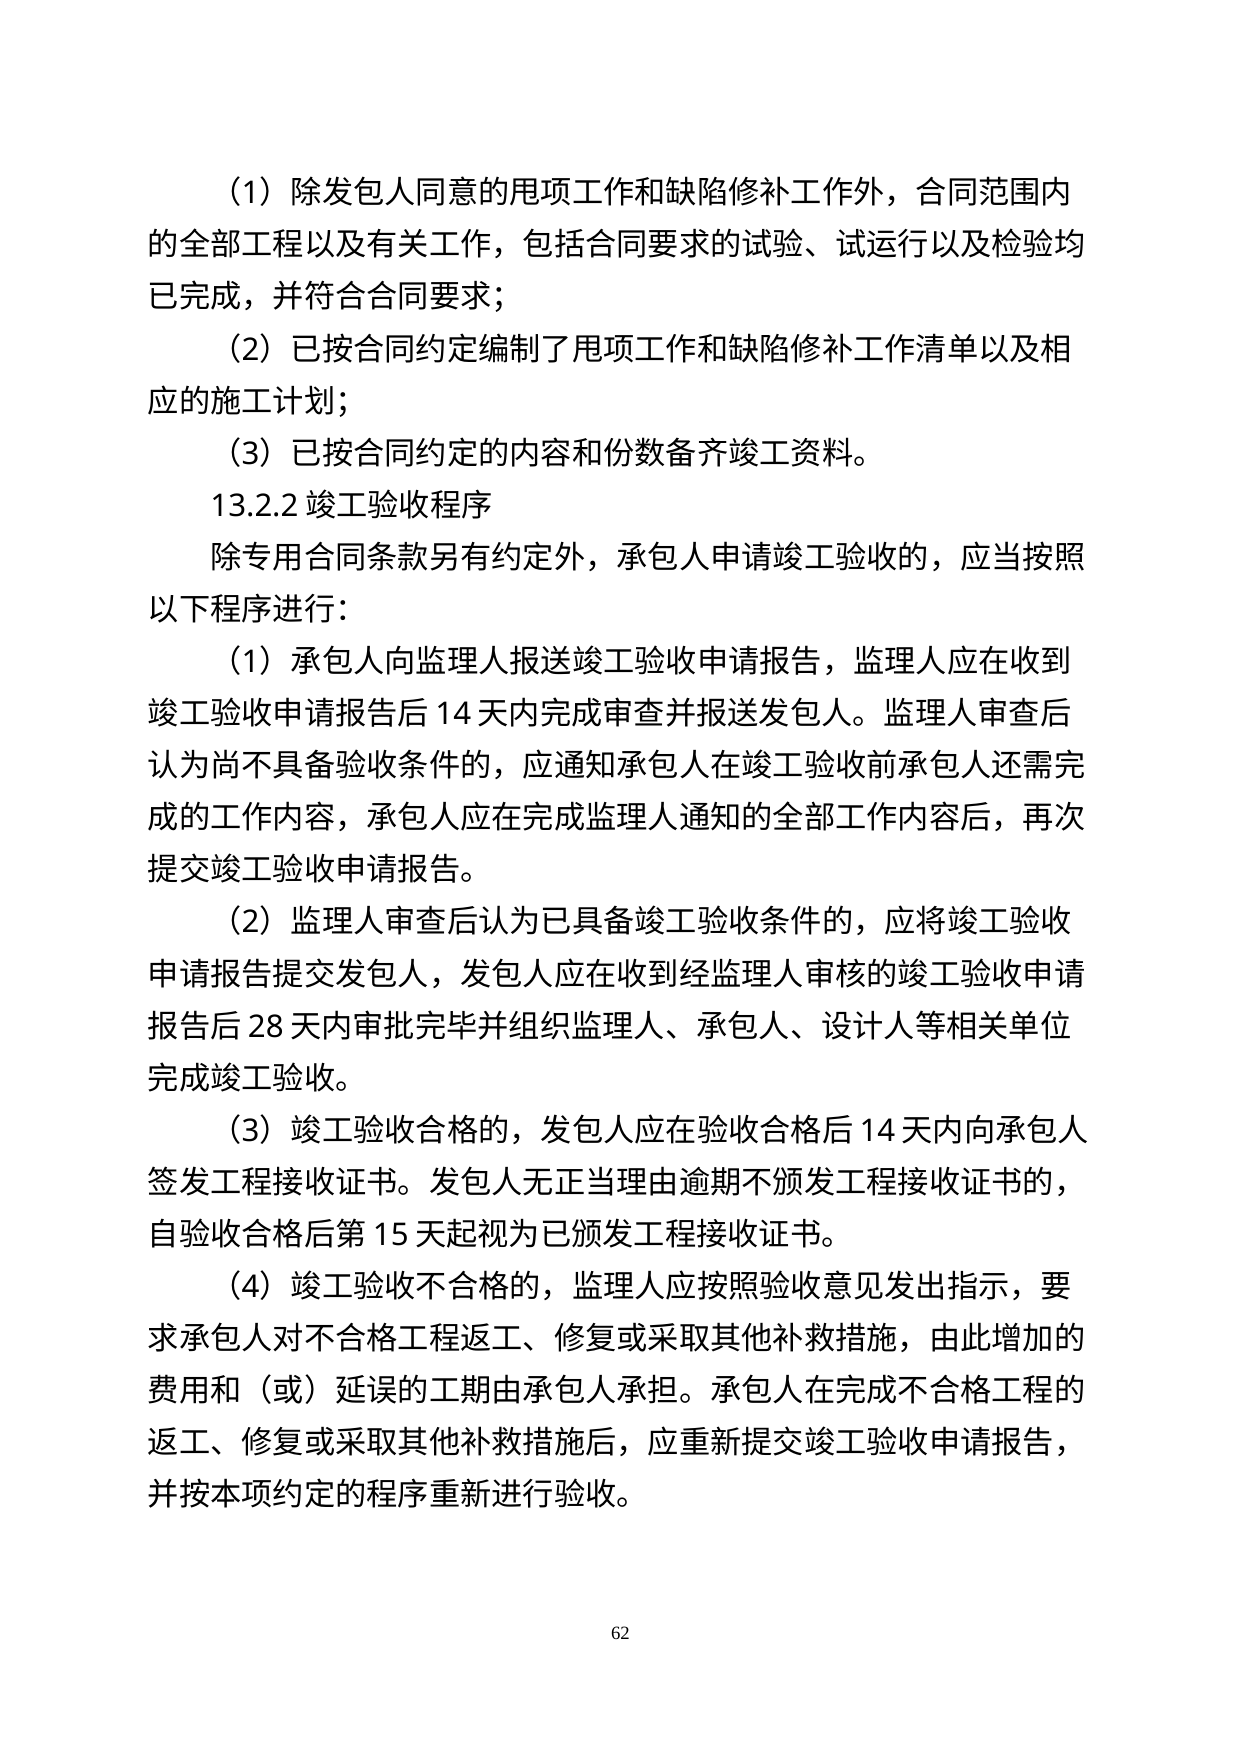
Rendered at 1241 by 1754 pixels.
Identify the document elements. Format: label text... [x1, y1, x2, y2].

text （4）竣工验收不合格的，监理人应按照验收意见发出指示，要求承包人对不合格工程返工、修复或采取其他补救措施，由此增加的费用和（或）延误的工期由承包人承担。承包人在完成不合格工程的返工、修复或采取其他补救措施后，应重新提交竣工验收申请报告，并按本项约定的程序重新进行验收。 [148, 1256, 1092, 1516]
text （3）已按合同约定的内容和份数备齐竣工资料。 [148, 422, 1092, 474]
text （2）已按合同约定编制了甩项工作和缺陷修补工作清单以及相应的施工计划； [148, 318, 1092, 422]
text （3）竣工验收合格的，发包人应在验收合格后14天内向承包人签发工程接收证书。发包人无正当理由逾期不颁发工程接收证书的，自验收合格后第15天起视为已颁发工程接收证书。 [148, 1099, 1092, 1256]
text （2）监理人审查后认为已具备竣工验收条件的，应将竣工验收申请报告提交发包人，发包人应在收到经监理人审核的竣工验收申请报告后28天内审批完毕并组织监理人、承包人、设计人等相关单位完成竣工验收。 [148, 891, 1092, 1099]
text 13.2.2竣工验收程序 [148, 474, 1092, 527]
text （1）除发包人同意的甩项工作和缺陷修补工作外，合同范围内的全部工程以及有关工作，包括合同要求的试验、试运行以及检验均已完成，并符合合同要求； [148, 162, 1092, 318]
text （1）承包人向监理人报送竣工验收申请报告，监理人应在收到竣工验收申请报告后14天内完成审查并报送发包人。监理人审查后认为尚不具备验收条件的，应通知承包人在竣工验收前承包人还需完成的工作内容，承包人应在完成监理人通知的全部工作内容后，再次提交竣工验收申请报告。 [148, 631, 1092, 891]
text 除专用合同条款另有约定外，承包人申请竣工验收的，应当按照以下程序进行： [148, 527, 1092, 631]
